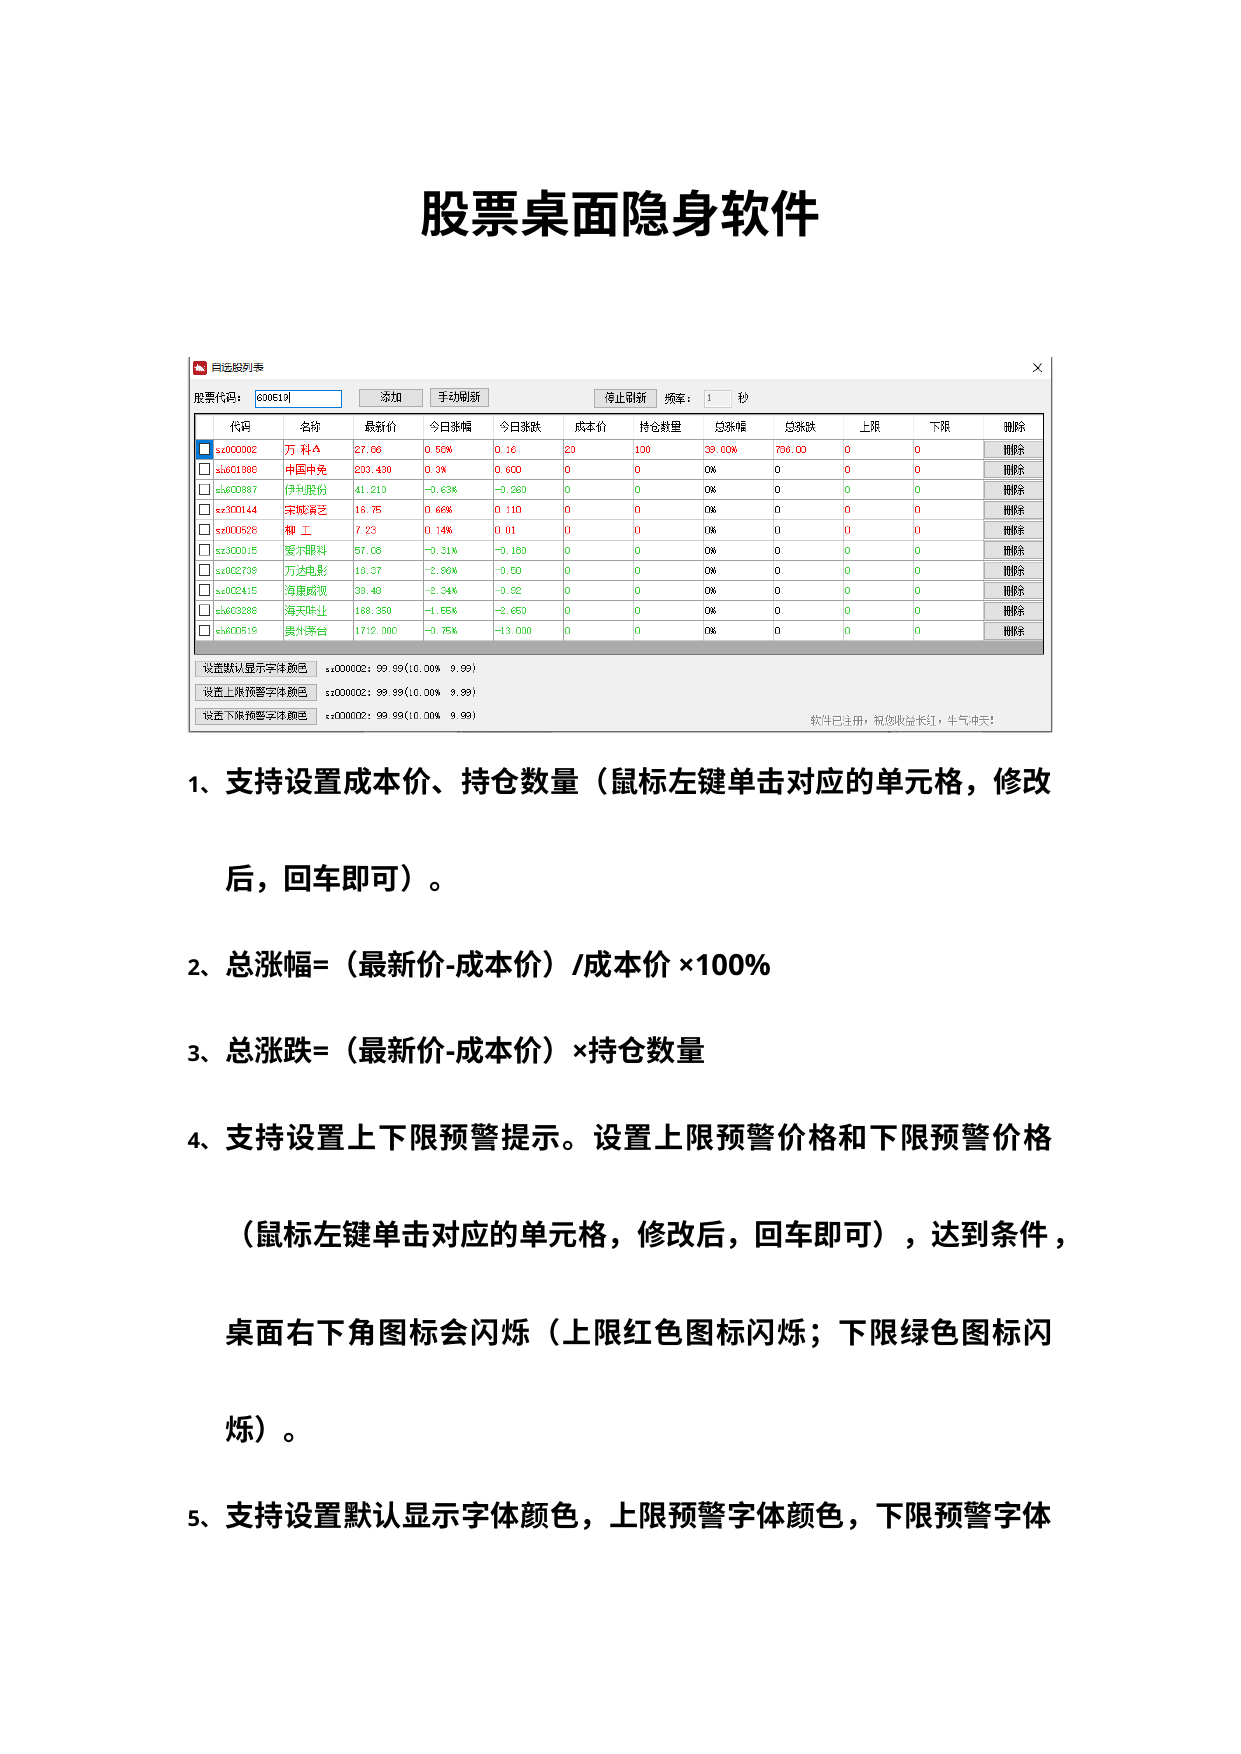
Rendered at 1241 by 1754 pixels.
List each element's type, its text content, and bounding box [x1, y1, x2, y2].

list 总涨跌=（最新价-成本价）×持仓数量 [187, 1017, 1053, 1082]
list 支持设置上下限预警提示。设置上限预警价格和下限预警价格（鼠标左键单击对应的单元格，修改后，回车即可），达到条件，桌面右下角图标会闪烁（上限红色图标闪烁；下限绿色图标闪烁）。 [187, 1103, 1053, 1460]
list 支持设置成本价、持仓数量（鼠标左键单击对应的单元格，修改后，回车即可）。 [187, 747, 1053, 909]
list 总涨幅=（最新价-成本价）/成本价 ×100% [187, 931, 1053, 996]
picture [187, 357, 1053, 733]
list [187, 1482, 1053, 1547]
text 股票桌面隐身软件 [187, 162, 1053, 259]
